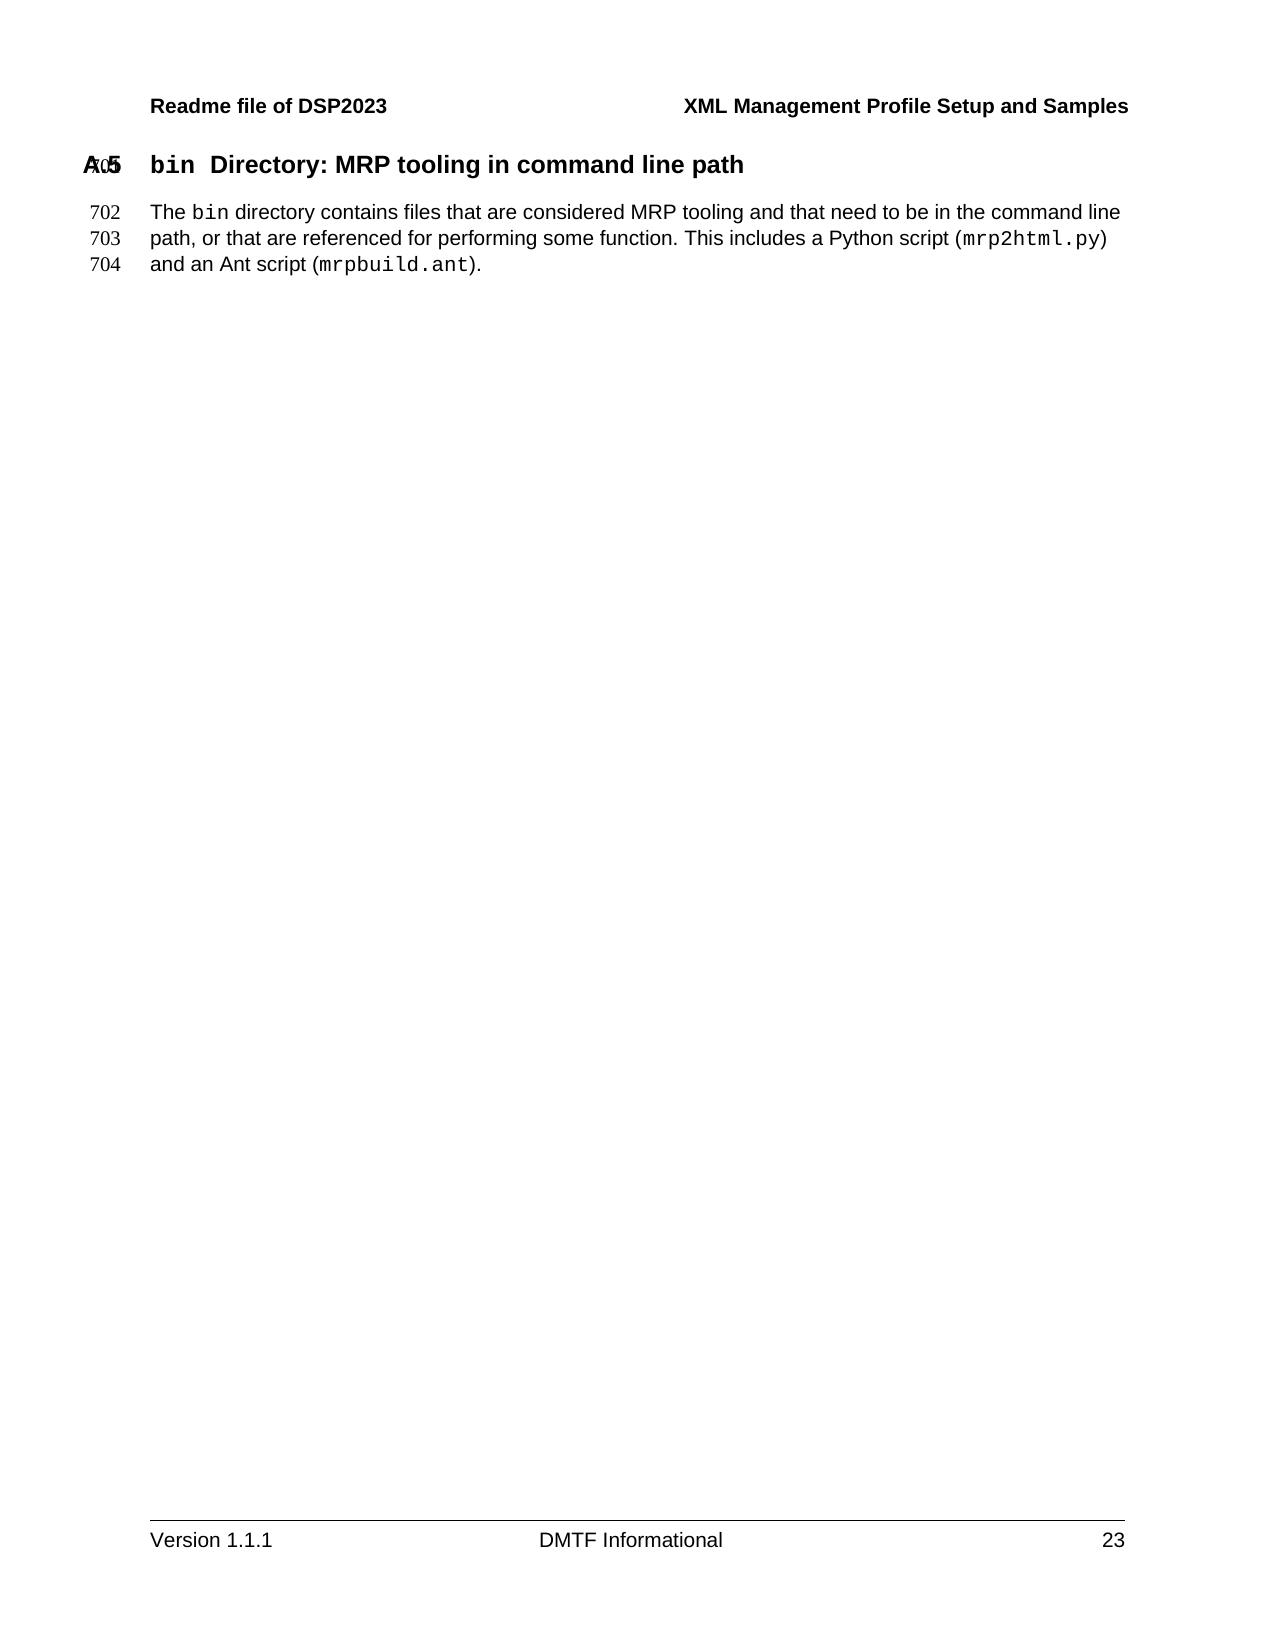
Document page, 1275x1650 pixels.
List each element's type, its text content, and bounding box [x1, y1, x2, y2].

subtitle bin Directory: MRP tooling in command line path [82, 150, 1125, 181]
text The bin directory contains files that are considered MRP tooling and that need to be in the command line path, or that are referenced for performing some function. This includes a Python script (mrp2html.py) and an Ant script (mrpbuild.ant). [150, 200, 1125, 277]
